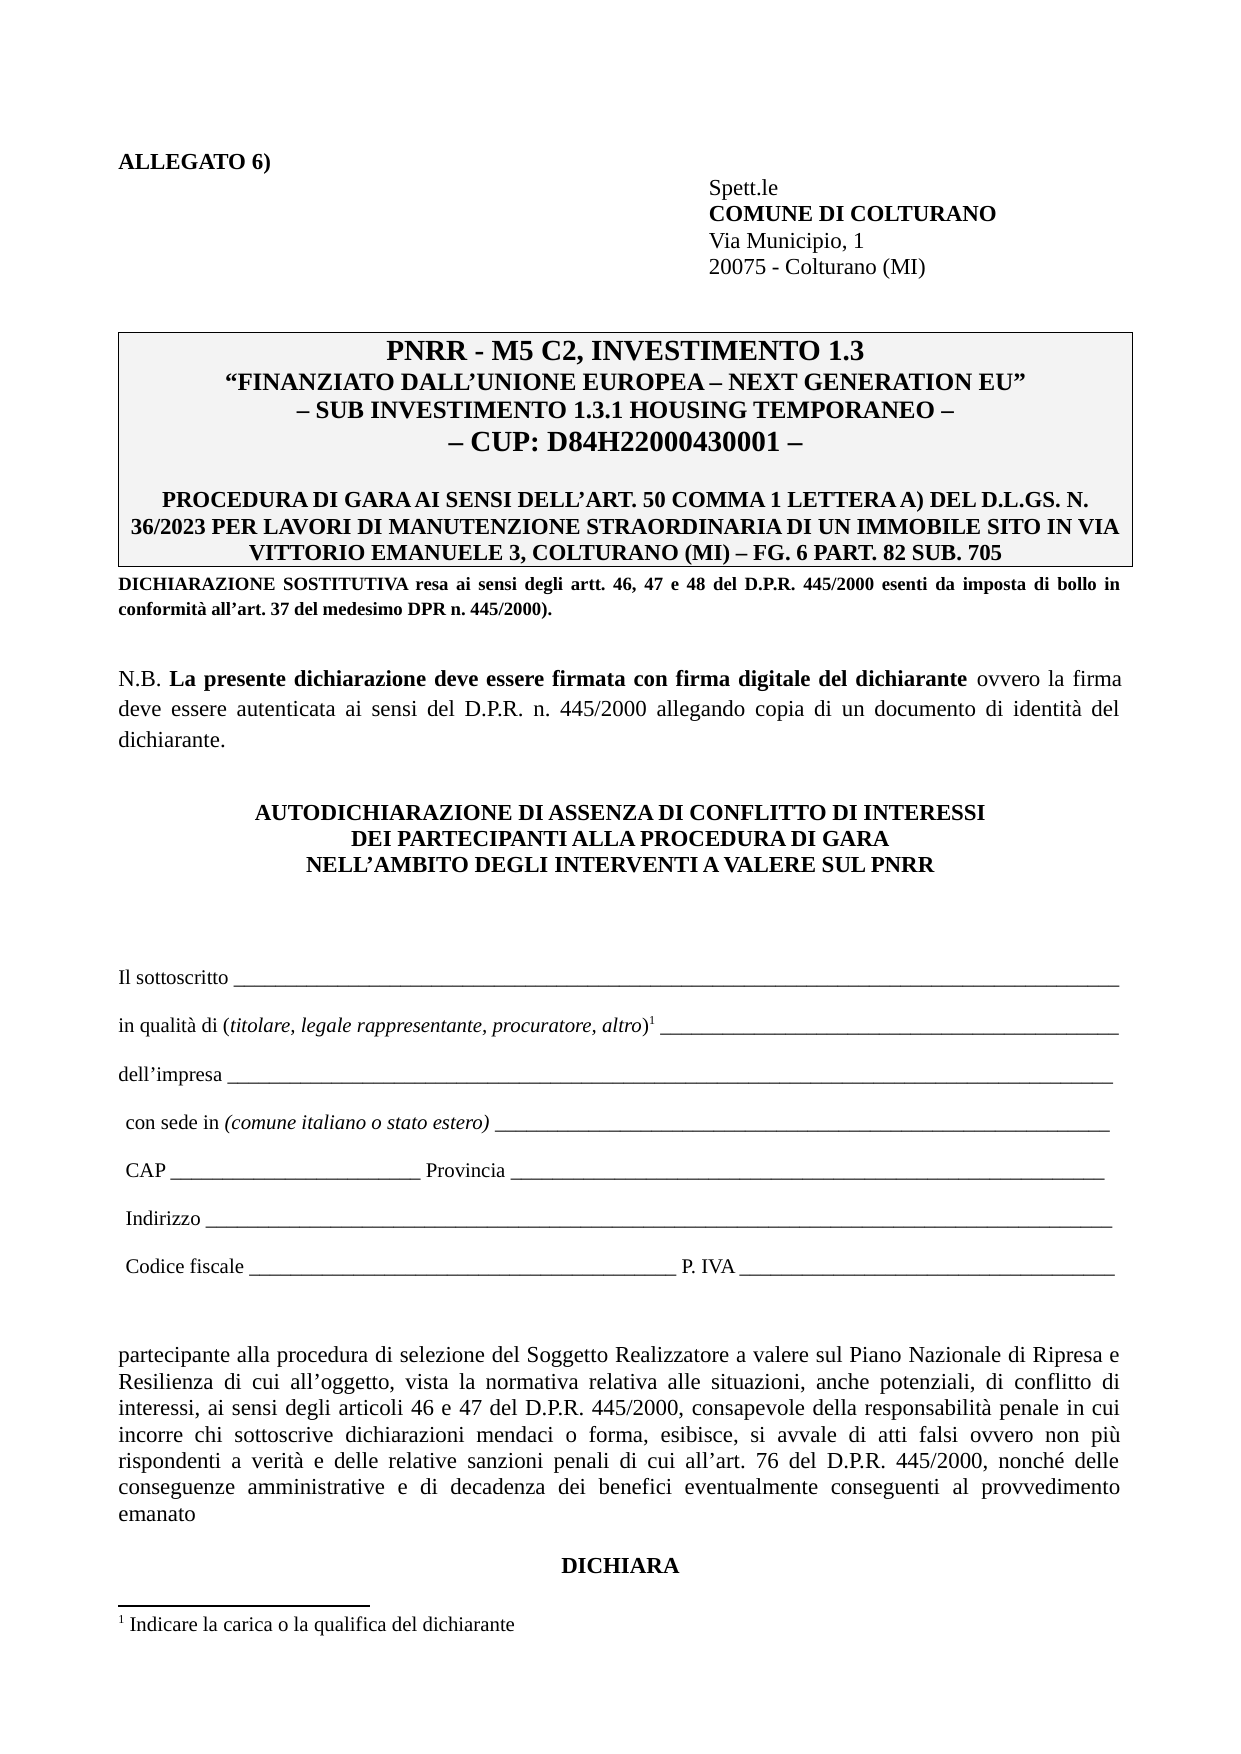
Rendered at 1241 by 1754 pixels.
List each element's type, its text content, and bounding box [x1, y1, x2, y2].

text DEI PARTECIPANTI ALLA PROCEDURA DI GARA [118, 825, 1122, 851]
text COMUNE DI COLTURANO [709, 200, 1122, 227]
text Il sottoscritto _____________________________________________________________________________________ [118, 965, 1122, 989]
text NELL’AMBITO DEGLI INTERVENTI A VALERE SUL PNRR [118, 851, 1122, 878]
text Via Municipio, 1 [709, 227, 1122, 253]
text in qualità di (titolare, legale rappresentante, procuratore, altro) ____________________________________________ [118, 1013, 1122, 1037]
text AUTODICHIARAZIONE DI ASSENZA DI CONFLITTO DI INTERESSI [118, 798, 1122, 825]
text 20075 - Colturano (MI) [709, 253, 1122, 279]
table_header PNRR - M5 C2, INVESTIMENTO 1.3 “FINANZIATO DALL’UNIONE EUROPEA – NEXT GENERATION EU” – SUB INVESTIMENTO 1.3.1 HOUSING TEMPORANEO – – CUP: D84H22000430001 – PROCEDURA DI GARA AI SENSI DELL’ART. 50 COMMA 1 LETTERA A) DEL D.L.GS. N. 36/2023 PER LAVORI DI MANUTENZIONE STRAORDINARIA DI UN IMMOBILE SITO IN VIA VITTORIO EMANUELE 3, COLTURANO (MI) – FG. 6 PART. 82 SUB. 705 [119, 333, 1132, 566]
text dell’impresa _____________________________________________________________________________________ [118, 1061, 1122, 1086]
text ALLEGATO 6) [118, 148, 1122, 174]
text N.B. La presente dichiarazione deve essere firmata con firma digitale del dichiarante ovvero la firma deve essere autenticata ai sensi del D.P.R. n. 445/2000 allegando copia di un documento di identità del dichiarante. [118, 665, 1122, 752]
text DICHIARA [118, 1552, 1122, 1579]
text partecipante alla procedura di selezione del Soggetto Realizzatore a valere sul Piano Nazionale di Ripresa e Resilienza di cui all’oggetto, vista la normativa relativa alle situazioni, anche potenziali, di conflitto di interessi, ai sensi degli articoli 46 e 47 del D.P.R. 445/2000, consapevole della responsabilità penale in cui incorre chi sottoscrive dichiarazioni mendaci o forma, esibisce, si avvale di atti falsi ovvero non più rispondenti a verità e delle relative sanzioni penali di cui all’art. 76 del D.P.R. 445/2000, nonché delle conseguenze amministrative e di decadenza dei benefici eventualmente conseguenti al provvedimento emanato [118, 1342, 1122, 1526]
text DICHIARAZIONE SOSTITUTIVA resa ai sensi degli artt. 46, 47 e 48 del D.P.R. 445/2000 esenti da imposta di bollo in conformità all’art. 37 del medesimo DPR n. 445/2000). [118, 573, 1122, 619]
table_header con sede in (comune italiano o stato estero) ___________________________________________________________ CAP ________________________ Provincia _________________________________________________________ Indirizzo _______________________________________________________________________________________ Codice fiscale _________________________________________ P. IVA ____________________________________ [118, 1086, 1122, 1302]
text Spett.le [709, 174, 1122, 200]
